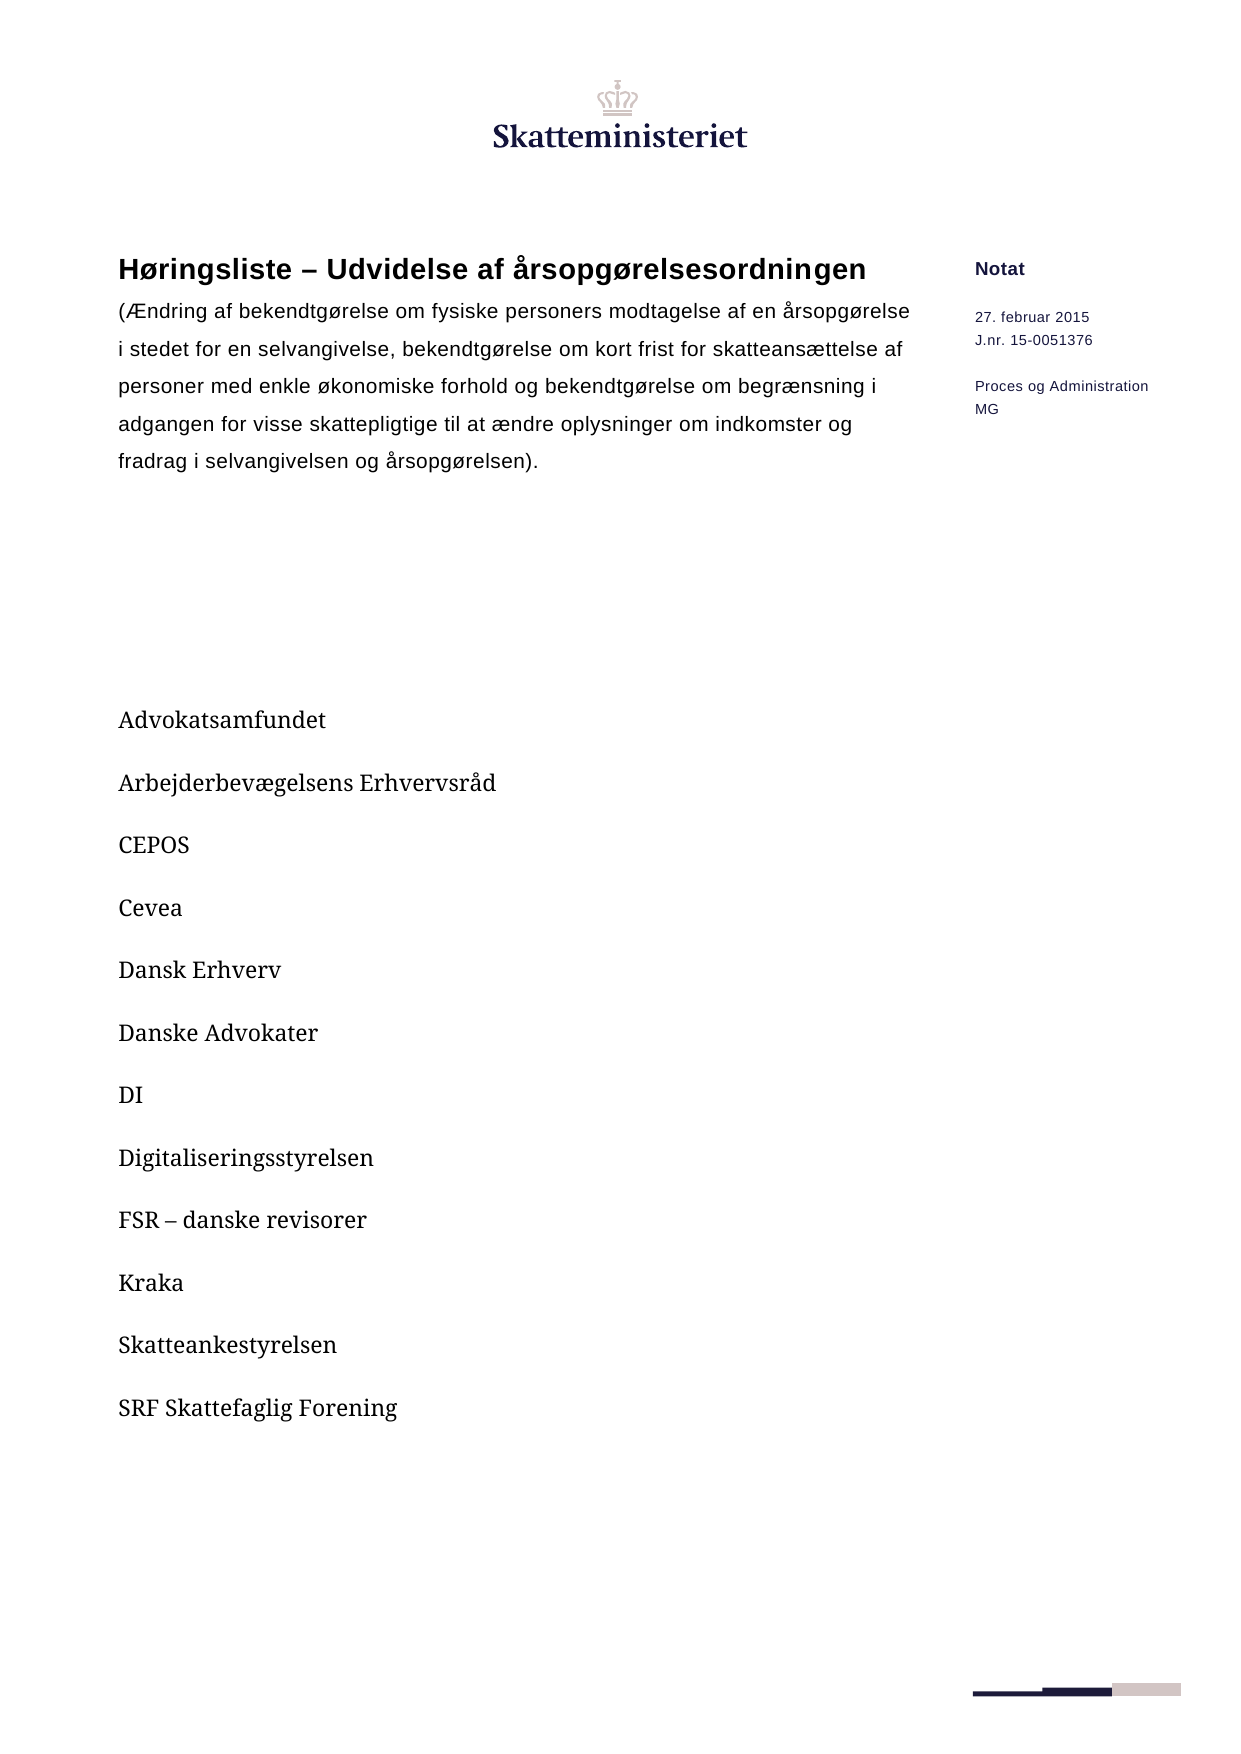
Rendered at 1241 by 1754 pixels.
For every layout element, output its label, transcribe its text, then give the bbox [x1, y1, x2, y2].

text DI [118, 1079, 915, 1110]
text FSR – danske revisorer [118, 1204, 915, 1235]
text Cevea [118, 891, 915, 923]
text Kraka [118, 1266, 915, 1298]
text Skatteankestyrelsen [118, 1329, 915, 1360]
text SRF Skattefaglig Forening [118, 1391, 915, 1423]
text CEPOS [118, 829, 915, 860]
text Digitaliseringsstyrelsen [118, 1141, 915, 1173]
text Arbejderbevægelsens Erhvervsråd [118, 766, 915, 798]
table_header Høringsliste – Udvidelse af årsopgørelsesordningen (Ændring af bekendtgørelse om fysiske personers modtagelse af en årsopgørelse i stedet for en selvangivelse, bekendtgørelse om kort frist for skatteansættelse af personer med enkle økonomiske forhold og bekendtgørelse om begrænsning i adgangen for visse skattepligtige til at ændre oplysninger om indkomster og fradrag i selvangivelsen og årsopgørelsen). [118, 248, 916, 641]
text Danske Advokater [118, 1016, 915, 1048]
text Advokatsamfundet [118, 704, 915, 735]
text Dansk Erhverv [118, 954, 915, 985]
table_header Notat J.nr. 15-0051376 MG [975, 252, 1181, 548]
